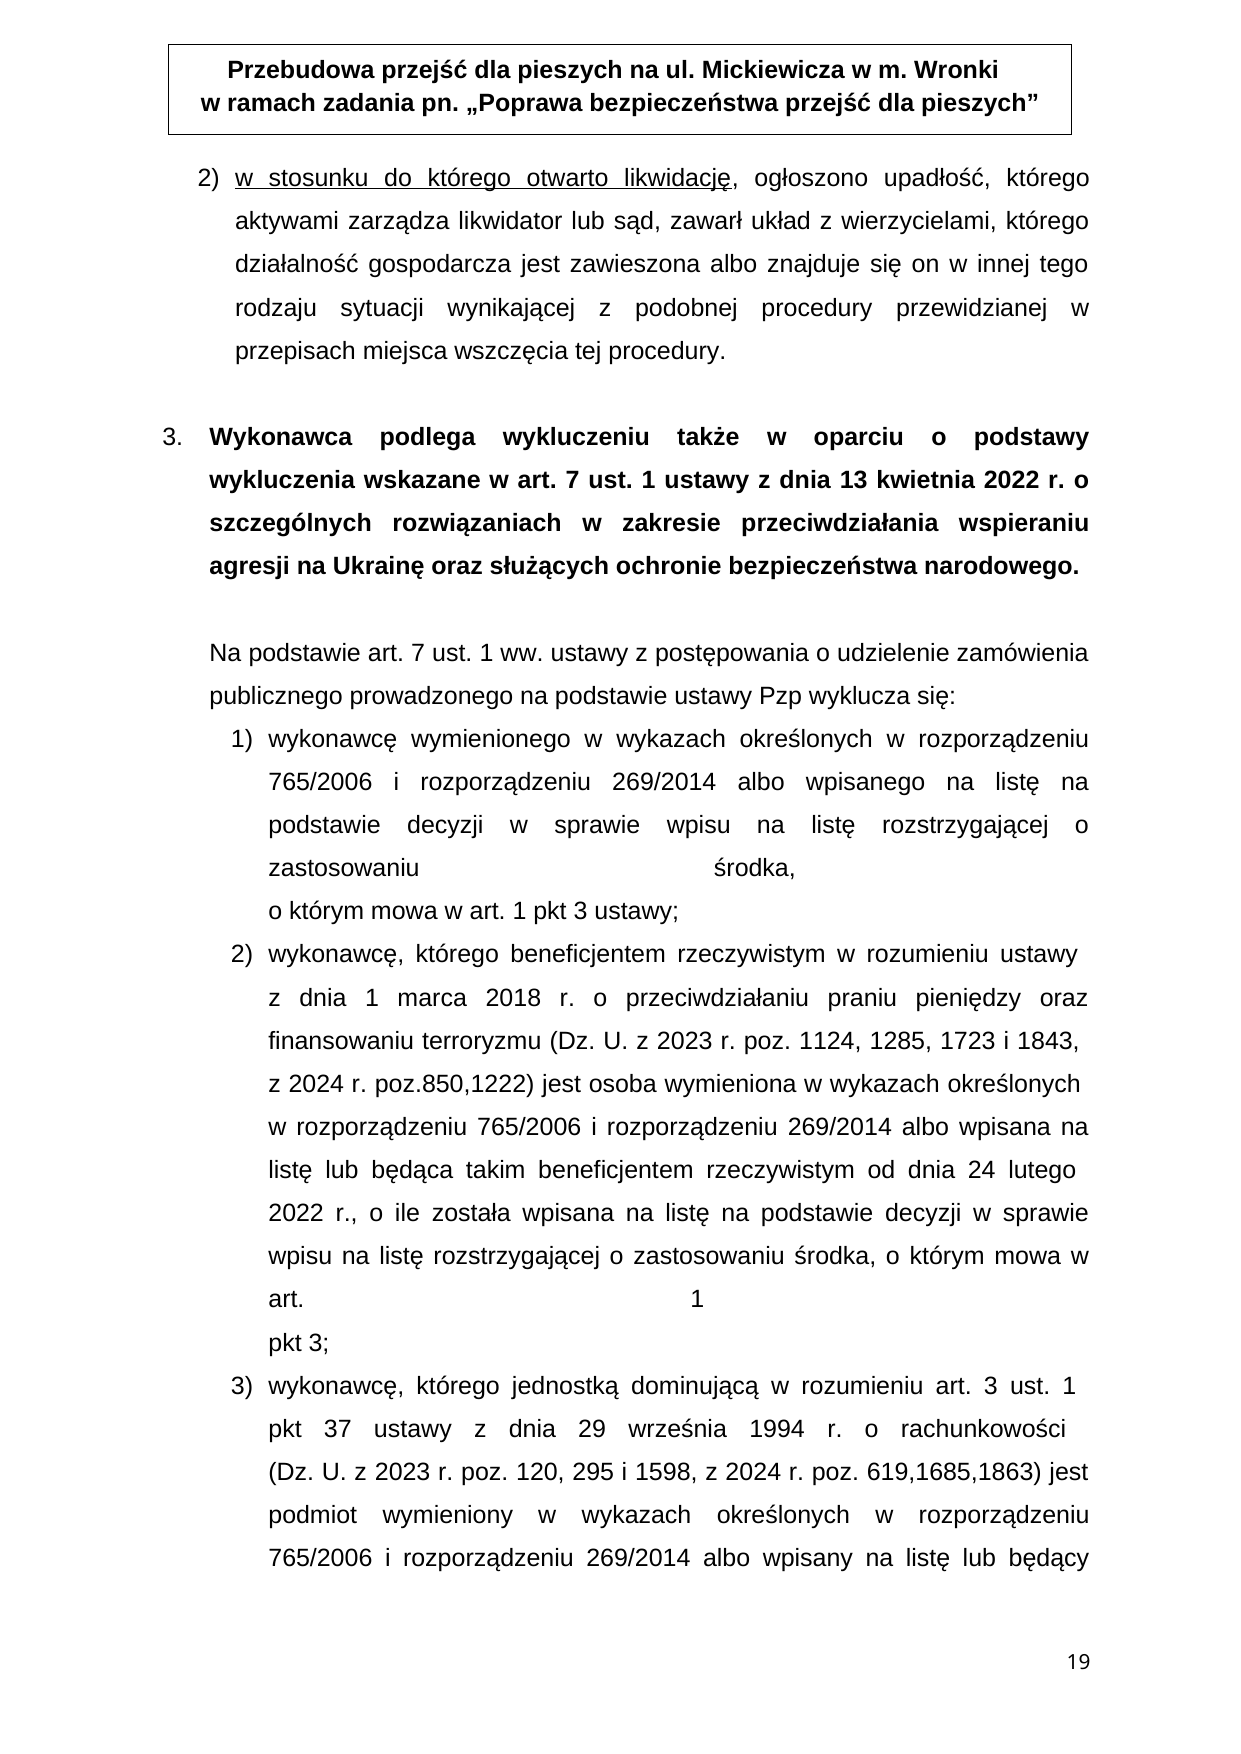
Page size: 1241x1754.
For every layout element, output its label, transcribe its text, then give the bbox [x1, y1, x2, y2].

list w stosunku do którego otwarto likwidację, ogłoszono upadłość, którego aktywami zarządza likwidator lub sąd, zawarł układ z wierzycielami, którego działalność gospodarcza jest zawieszona albo znajduje się on w innej tego rodzaju sytuacji wynikającej z podobnej procedury przewidzianej w przepisach miejsca wszczęcia tej procedury. [197, 163, 1090, 364]
list wykonawcę, którego beneficjentem rzeczywistym w rozumieniu ustawy z dnia 1 marca 2018 r. o przeciwdziałaniu praniu pieniędzy oraz finansowaniu terroryzmu (Dz. U. z 2023 r. poz. 1124, 1285, 1723 i 1843, z 2024 r. poz.850,1222) jest osoba wymieniona w wykazach określonych w rozporządzeniu 765/2006 i rozporządzeniu 269/2014 albo wpisana na listę lub będąca takim beneficjentem rzeczywistym od dnia 24 lutego 2022 r., o ile została wpisana na listę na podstawie decyzji w sprawie wpisu na listę rozstrzygającej o zastosowaniu środka, o którym mowa w art. 1 pkt 3; [231, 939, 1090, 1356]
list wykonawcę wymienionego w wykazach określonych w rozporządzeniu 765/2006 i rozporządzeniu 269/2014 albo wpisanego na listę na podstawie decyzji w sprawie wpisu na listę rozstrzygającej o zastosowaniu środka, o którym mowa w art. 1 pkt 3 ustawy; [231, 724, 1090, 925]
text Na podstawie art. 7 ust. 1 ww. ustawy z postępowania o udzielenie zamówienia publicznego prowadzonego na podstawie ustawy Pzp wyklucza się: [209, 637, 1090, 709]
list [231, 1371, 1090, 1572]
list Wykonawca podlega wykluczeniu także w oparciu o podstawy wykluczenia wskazane w art. 7 ust. 1 ustawy z dnia 13 kwietnia 2022 r. o szczególnych rozwiązaniach w zakresie przeciwdziałania wspieraniu agresji na Ukrainę oraz służących ochronie bezpieczeństwa narodowego. [162, 422, 1090, 580]
